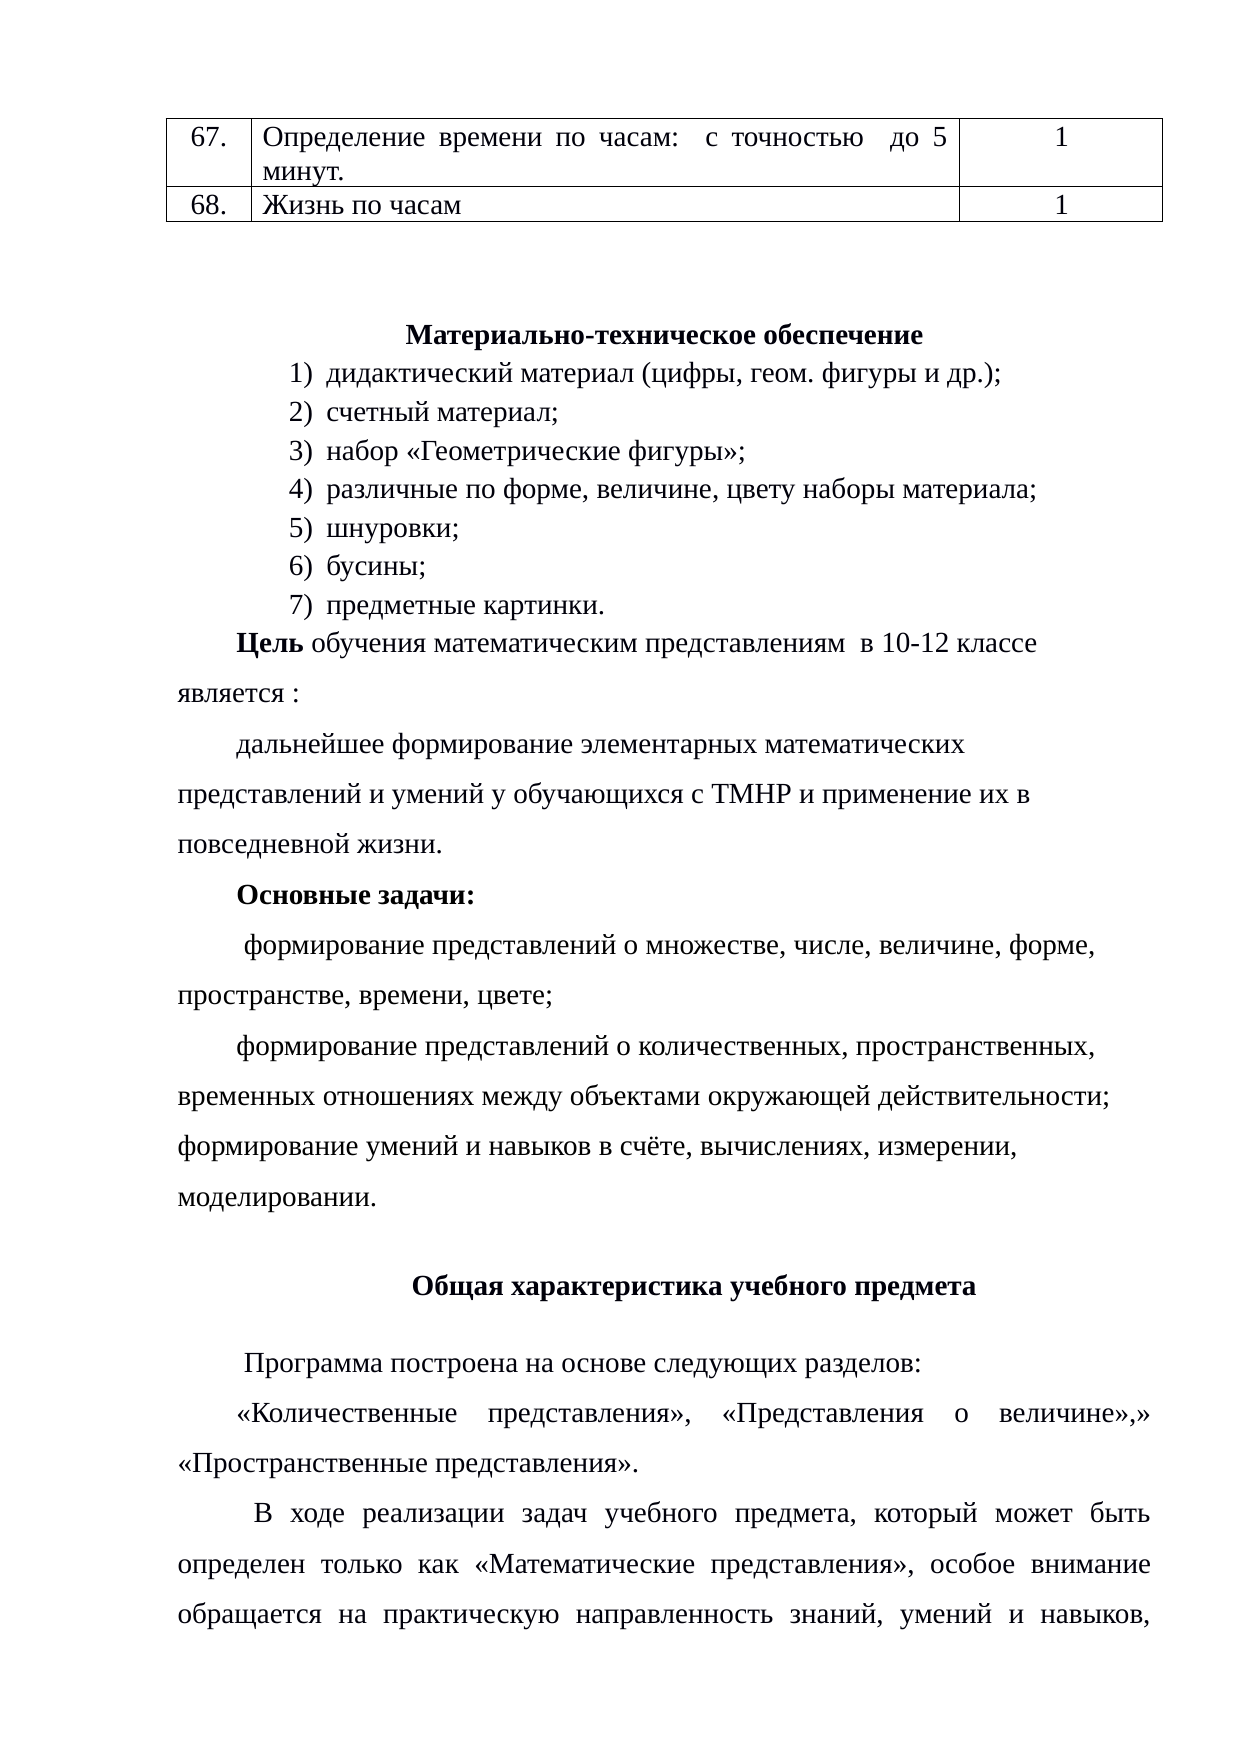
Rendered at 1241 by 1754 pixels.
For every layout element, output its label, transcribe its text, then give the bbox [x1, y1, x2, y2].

text формирование представлений о множестве, числе, величине, форме, пространстве, времени, цвете; [177, 927, 1152, 1011]
list шнуровки; [288, 510, 1152, 543]
text формирование представлений о количественных, пространственных, временных отношениях между объектами окружающей действительности; формирование умений и навыков в счёте, вычислениях, измерении, моделировании. [177, 1028, 1152, 1212]
text Материально-техническое обеспечение [177, 317, 1152, 351]
text Цель обучения математическим представлениям в 10-12 классе является : [177, 625, 1152, 709]
table_cell 1 [960, 119, 1162, 186]
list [177, 1496, 1152, 1630]
list Общая характеристика учебного предмета [177, 1268, 1152, 1301]
list счетный материал; [288, 394, 1152, 428]
table_cell 67. [167, 119, 251, 186]
list дидактический материал (цифры, геом. фигуры и др.); [288, 356, 1152, 389]
list набор «Геометрические фигуры»; [288, 433, 1152, 466]
table_cell Жизнь по часам [252, 187, 959, 221]
text дальнейшее формирование элементарных математических представлений и умений у обучающихся с ТМНР и применение их в повседневной жизни. [177, 726, 1152, 860]
list предметные картинки. [288, 587, 1152, 620]
list Программа построена на основе следующих разделов: [177, 1345, 1152, 1378]
text Основные задачи: [177, 877, 1152, 910]
table_cell Определение времени по часам: с точностью до 5 минут. [252, 119, 959, 186]
list «Количественные представления», «Представления о величине»,» «Пространственные представления». [177, 1395, 1152, 1479]
list бусины; [288, 548, 1152, 582]
list различные по форме, величине, цвету наборы материала; [288, 471, 1152, 505]
table_cell 68. [167, 187, 251, 221]
table_cell 1 [960, 187, 1162, 221]
